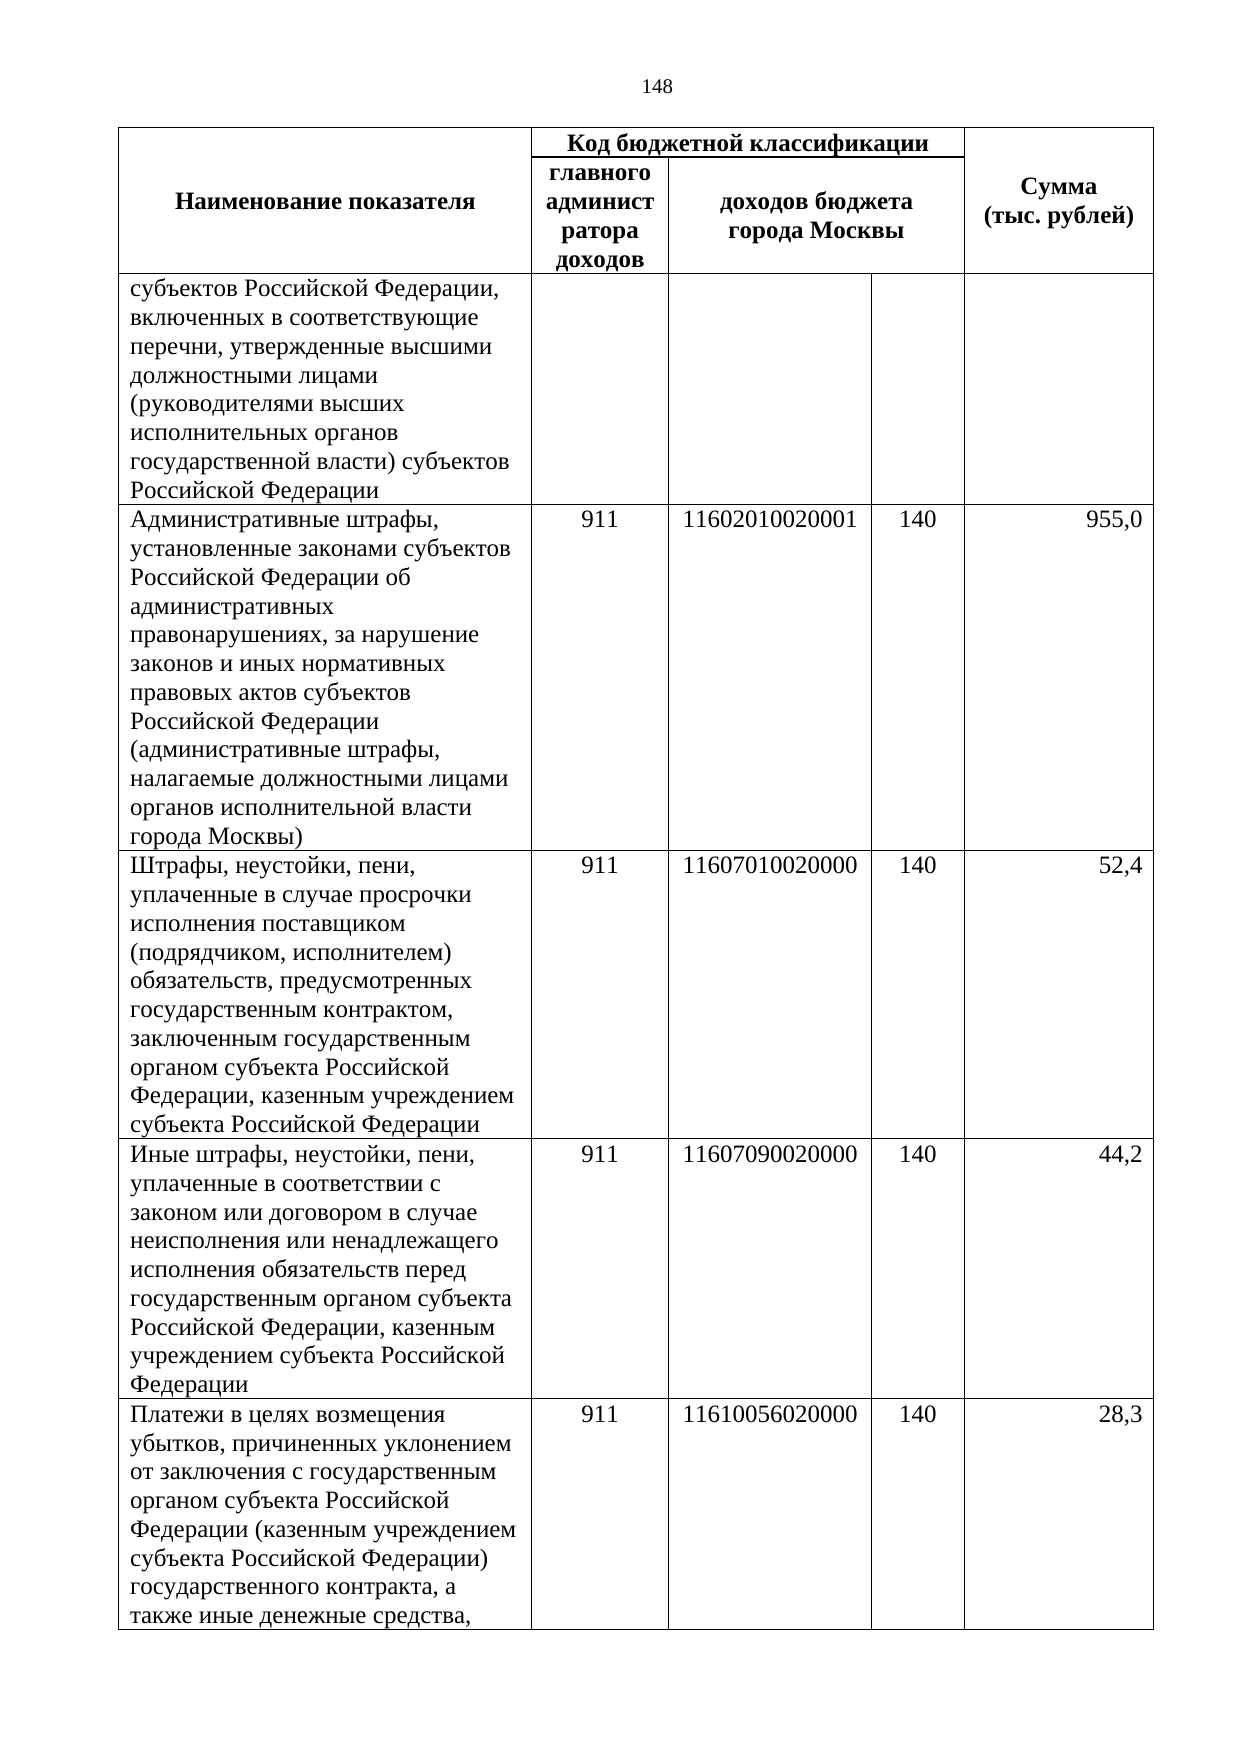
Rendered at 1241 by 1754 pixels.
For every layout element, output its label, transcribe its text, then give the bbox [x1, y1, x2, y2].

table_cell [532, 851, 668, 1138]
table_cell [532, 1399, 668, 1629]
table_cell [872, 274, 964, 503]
table_header Код бюджетной классификации [532, 128, 964, 156]
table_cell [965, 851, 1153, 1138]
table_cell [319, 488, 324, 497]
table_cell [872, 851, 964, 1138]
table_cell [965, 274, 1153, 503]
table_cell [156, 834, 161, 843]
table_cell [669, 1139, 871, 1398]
table_header Наименование показателя [119, 128, 531, 272]
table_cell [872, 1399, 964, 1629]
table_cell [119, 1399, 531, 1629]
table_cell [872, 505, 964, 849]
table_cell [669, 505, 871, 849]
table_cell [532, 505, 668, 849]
table_cell главного администратора доходов [532, 158, 668, 272]
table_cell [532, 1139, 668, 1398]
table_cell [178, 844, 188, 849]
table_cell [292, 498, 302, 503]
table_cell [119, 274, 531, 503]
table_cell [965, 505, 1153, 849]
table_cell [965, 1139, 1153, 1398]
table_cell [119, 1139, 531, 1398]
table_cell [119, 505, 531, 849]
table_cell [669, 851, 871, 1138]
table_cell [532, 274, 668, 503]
table_header Сумма (тыс. рублей) [965, 128, 1153, 272]
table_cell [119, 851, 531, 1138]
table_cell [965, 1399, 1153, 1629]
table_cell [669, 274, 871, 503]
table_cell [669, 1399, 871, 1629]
table_cell доходов бюджета города Москвы [669, 158, 964, 272]
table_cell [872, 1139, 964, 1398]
